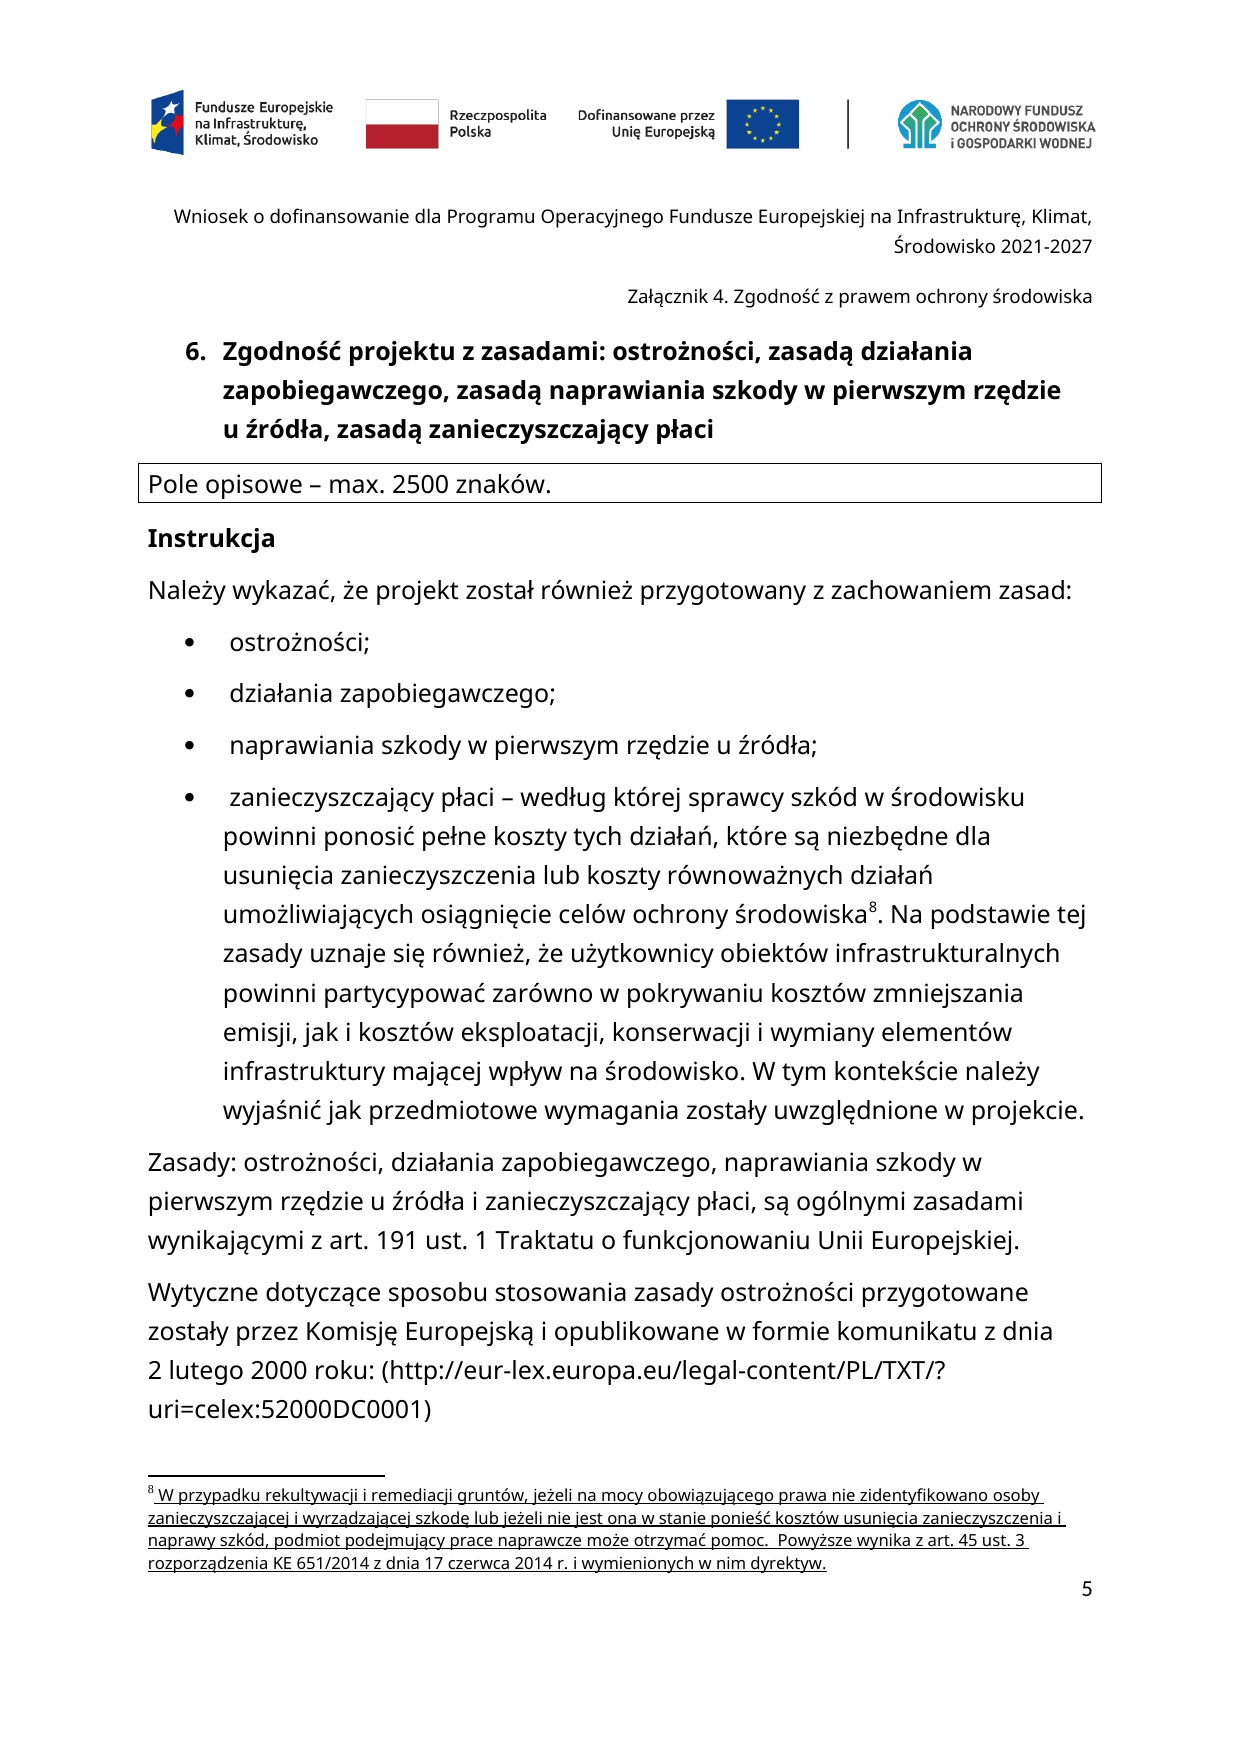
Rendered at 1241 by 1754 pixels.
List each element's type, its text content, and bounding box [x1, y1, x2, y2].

subtitle Zgodność projektu z zasadami: ostrożności, zasadą działania zapobiegawczego, zasadą naprawiania szkody w pierwszym rzędzie u źródła, zasadą zanieczyszczający płaci [185, 333, 1093, 446]
text Wytyczne dotyczące sposobu stosowania zasady ostrożności przygotowane zostały przez Komisję Europejską i opublikowane w formie komunikatu z dnia 2 lutego 2000 roku: (http://eur-lex.europa.eu/legal-content/PL/TXT/?uri=celex:52000DC0001) [148, 1274, 1093, 1426]
text Pole opisowe – max. 2500 znaków. [139, 464, 1101, 502]
text Należy wykazać, że projekt został również przygotowany z zachowaniem zasad: [148, 573, 1093, 607]
picture [134, 73, 1108, 171]
text Instrukcja [148, 521, 1093, 555]
list ostrożności; [185, 624, 1093, 658]
text Zasady: ostrożności, działania zapobiegawczego, naprawiania szkody w pierwszym rzędzie u źródła i zanieczyszczający płaci, są ogólnymi zasadami wynikającymi z art. 191 ust. 1 Traktatu o funkcjonowaniu Unii Europejskiej. [148, 1144, 1093, 1257]
list działania zapobiegawczego; [185, 676, 1093, 710]
list zanieczyszczający płaci – według której sprawcy szkód w środowisku powinni ponosić pełne koszty tych działań, które są niezbędne dla usunięcia zanieczyszczenia lub koszty równoważnych działań umożliwiających osiągnięcie celów ochrony środowiska. Na podstawie tej zasady uznaje się również, że użytkownicy obiektów infrastrukturalnych powinni partycypować zarówno w pokrywaniu kosztów zmniejszania emisji, jak i kosztów eksploatacji, konserwacji i wymiany elementów infrastruktury mającej wpływ na środowisko. W tym kontekście należy wyjaśnić jak przedmiotowe wymagania zostały uwzględnione w projekcie. [185, 779, 1093, 1127]
list naprawiania szkody w pierwszym rzędzie u źródła; [185, 728, 1093, 762]
